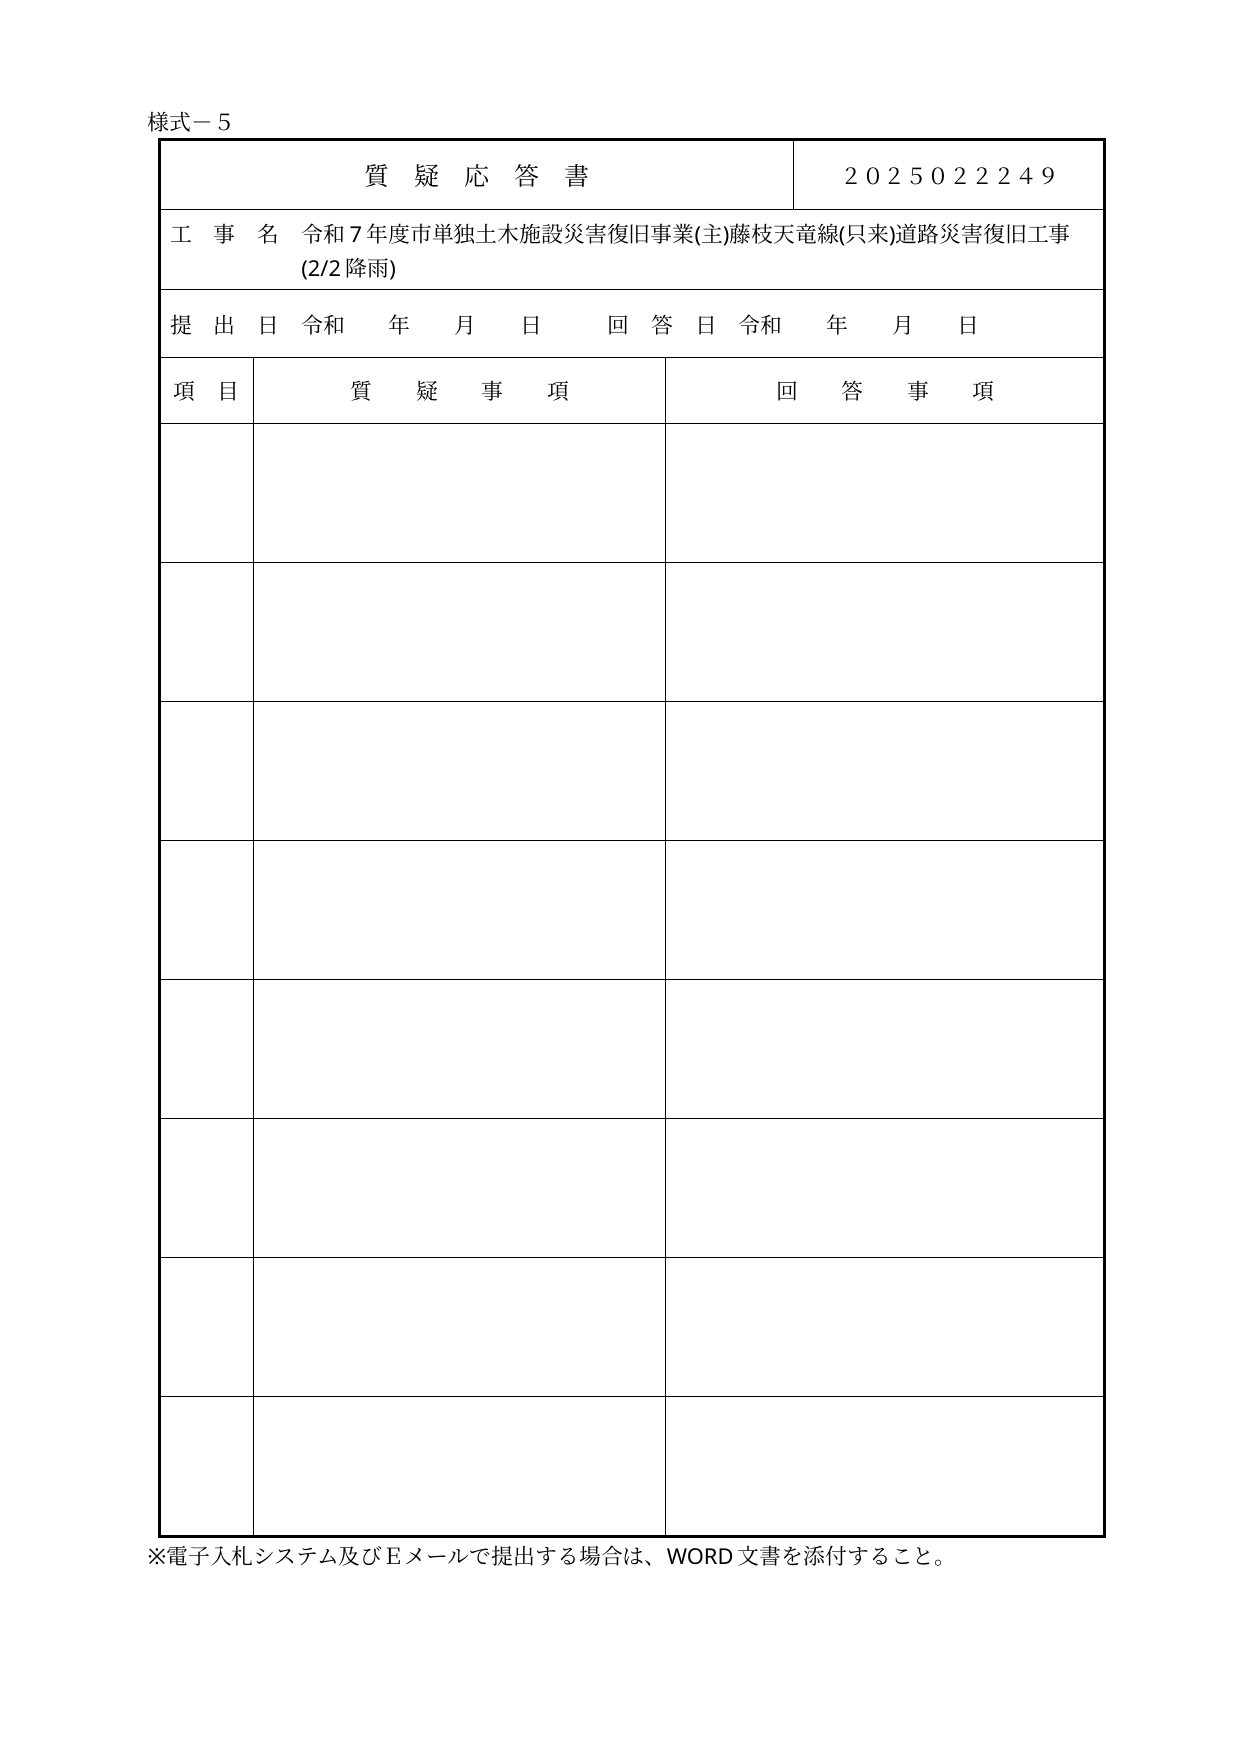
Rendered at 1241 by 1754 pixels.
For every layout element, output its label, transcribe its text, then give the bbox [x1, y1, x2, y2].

text ※電子入札システム及びＥメールで提出する場合は、WORD文書を添付すること。 [148, 1538, 1092, 1572]
table_cell [254, 980, 665, 1118]
table_cell [666, 980, 1103, 1118]
table_cell [254, 841, 665, 979]
text 様式－５ [148, 104, 1092, 138]
table_cell [666, 563, 1103, 701]
table_cell [666, 424, 1103, 562]
table_cell [161, 563, 253, 701]
table_cell [666, 1258, 1103, 1396]
table_cell [161, 1119, 253, 1257]
table_cell 提 出 日 令和 年 月 日 回 答 日 令和 年 月 日 [161, 290, 1103, 357]
table_cell [161, 424, 253, 562]
table_cell 質 疑 事 項 [254, 358, 665, 423]
table_cell [254, 424, 665, 562]
table_cell [254, 1397, 665, 1535]
table_header ２０２５０２２２４９ [794, 141, 1103, 209]
table_cell [666, 841, 1103, 979]
table_cell [254, 563, 665, 701]
table_header 質 疑 応 答 書 [161, 141, 793, 209]
table_cell [254, 702, 665, 840]
table_cell [161, 1397, 253, 1535]
table_cell [161, 1258, 253, 1396]
table_cell [666, 702, 1103, 840]
table_cell [161, 841, 253, 979]
table_cell [666, 1119, 1103, 1257]
table_cell [666, 1397, 1103, 1535]
table_cell [161, 980, 253, 1118]
table_cell [161, 702, 253, 840]
table_cell [254, 1119, 665, 1257]
table_cell 回 答 事 項 [666, 358, 1103, 423]
table_cell 工 事 名 令和7年度市単独土木施設災害復旧事業(主)藤枝天竜線(只来)道路災害復旧工事(2/2降雨) [161, 210, 1103, 289]
table_cell 項 目 [161, 358, 253, 423]
table_cell [254, 1258, 665, 1396]
